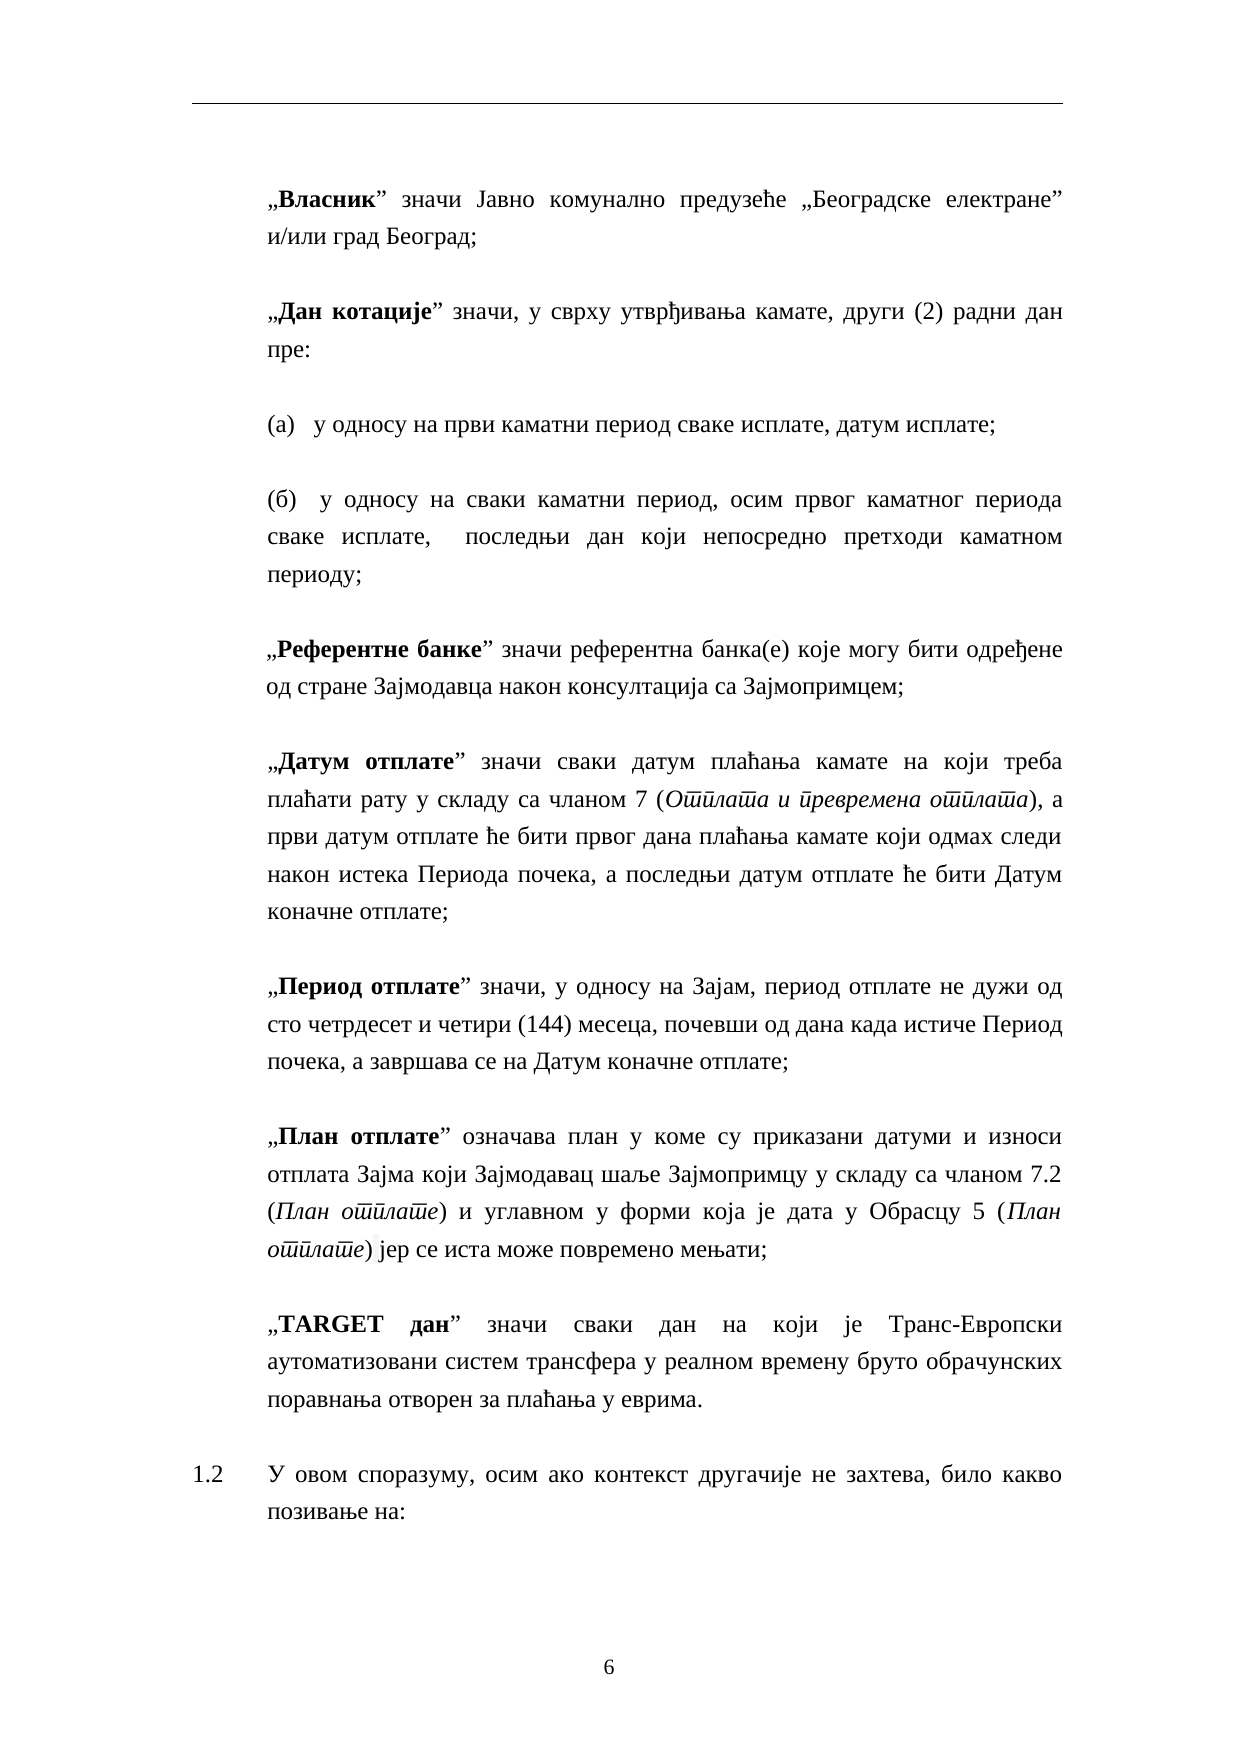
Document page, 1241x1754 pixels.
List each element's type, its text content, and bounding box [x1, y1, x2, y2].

text (а) у односу на први каматни период сваке исплате, датум исплате; [267, 402, 1063, 440]
text „Период отплате” значи, у односу на Зајам, период отплате не дужи од сто четрдесет и четири (144) месеца, почевши од дана када истиче Период почека, а завршава се на Датум коначне отплате; [267, 965, 1063, 1077]
text „Референтне банке” значи референтна банка(е) које могу бити одређене од стране Зајмодавца након консултација са Зајмопримцем; [266, 627, 1063, 702]
text (б) у односу на сваки каматни период, осим првог каматног периода сваке исплате, последњи дан који непосредно претходи каматном периоду; [267, 477, 1063, 590]
text „TARGET дан” значи сваки дан на који је Транс-Европски аутоматизовани систем трансфера у реалном времену бруто обрачунских поравнања отворен за плаћања у еврима. [267, 1302, 1063, 1415]
text „План отплате” означава план у коме су приказани датуми и износи отплата Зајма који Зајмодавац шаље Зајмопримцу у складу са чланом 7.2 (План отплате) и углавном у форми која је дата у Обрасцу 5 (План отплате) јер се иста може повремено мењати; [267, 1115, 1063, 1265]
text 1.2 У овом споразуму, осим ако контекст другачије не захтева, било какво позивање на: [192, 1452, 1063, 1527]
text „Дан котације” значи, у сврху утврђивања камате, други (2) радни дан пре: [267, 290, 1063, 365]
text „Власник” значи Јавно комунално предузеће „Београдске електране” и/или град Београд; [267, 177, 1063, 252]
text „Датум отплате” значи сваки датум плаћања камате на који треба плаћати рату у складу са чланом 7 (Отплата и превремена отплата), а први датум отплате ће бити првог дана плаћања камате који одмах следи након истека Периода почека, а последњи датум отплате ће бити Датум коначне отплате; [267, 740, 1063, 927]
